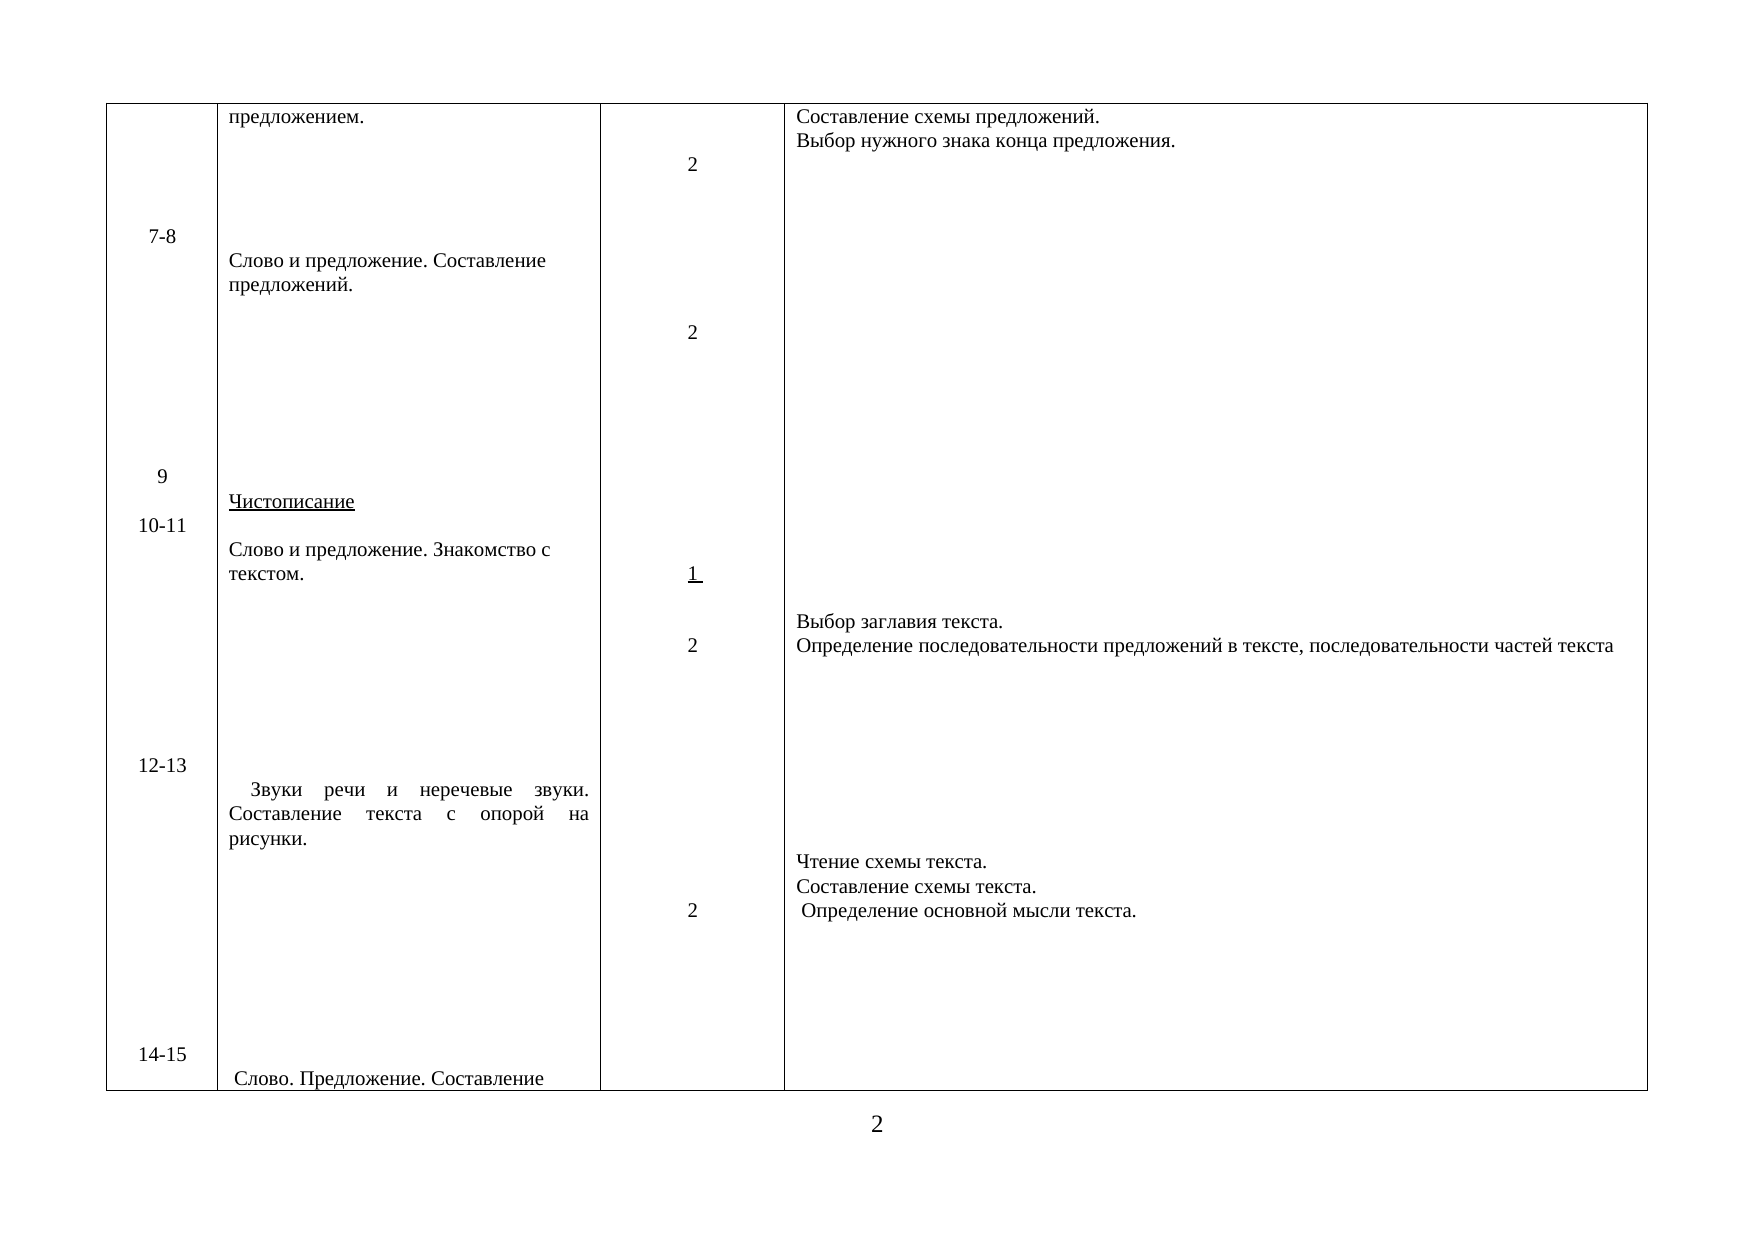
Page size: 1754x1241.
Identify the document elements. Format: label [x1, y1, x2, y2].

table_cell [601, 104, 784, 1090]
table_cell [218, 104, 600, 1090]
table_cell [107, 104, 217, 1090]
table_cell [785, 104, 1647, 1090]
